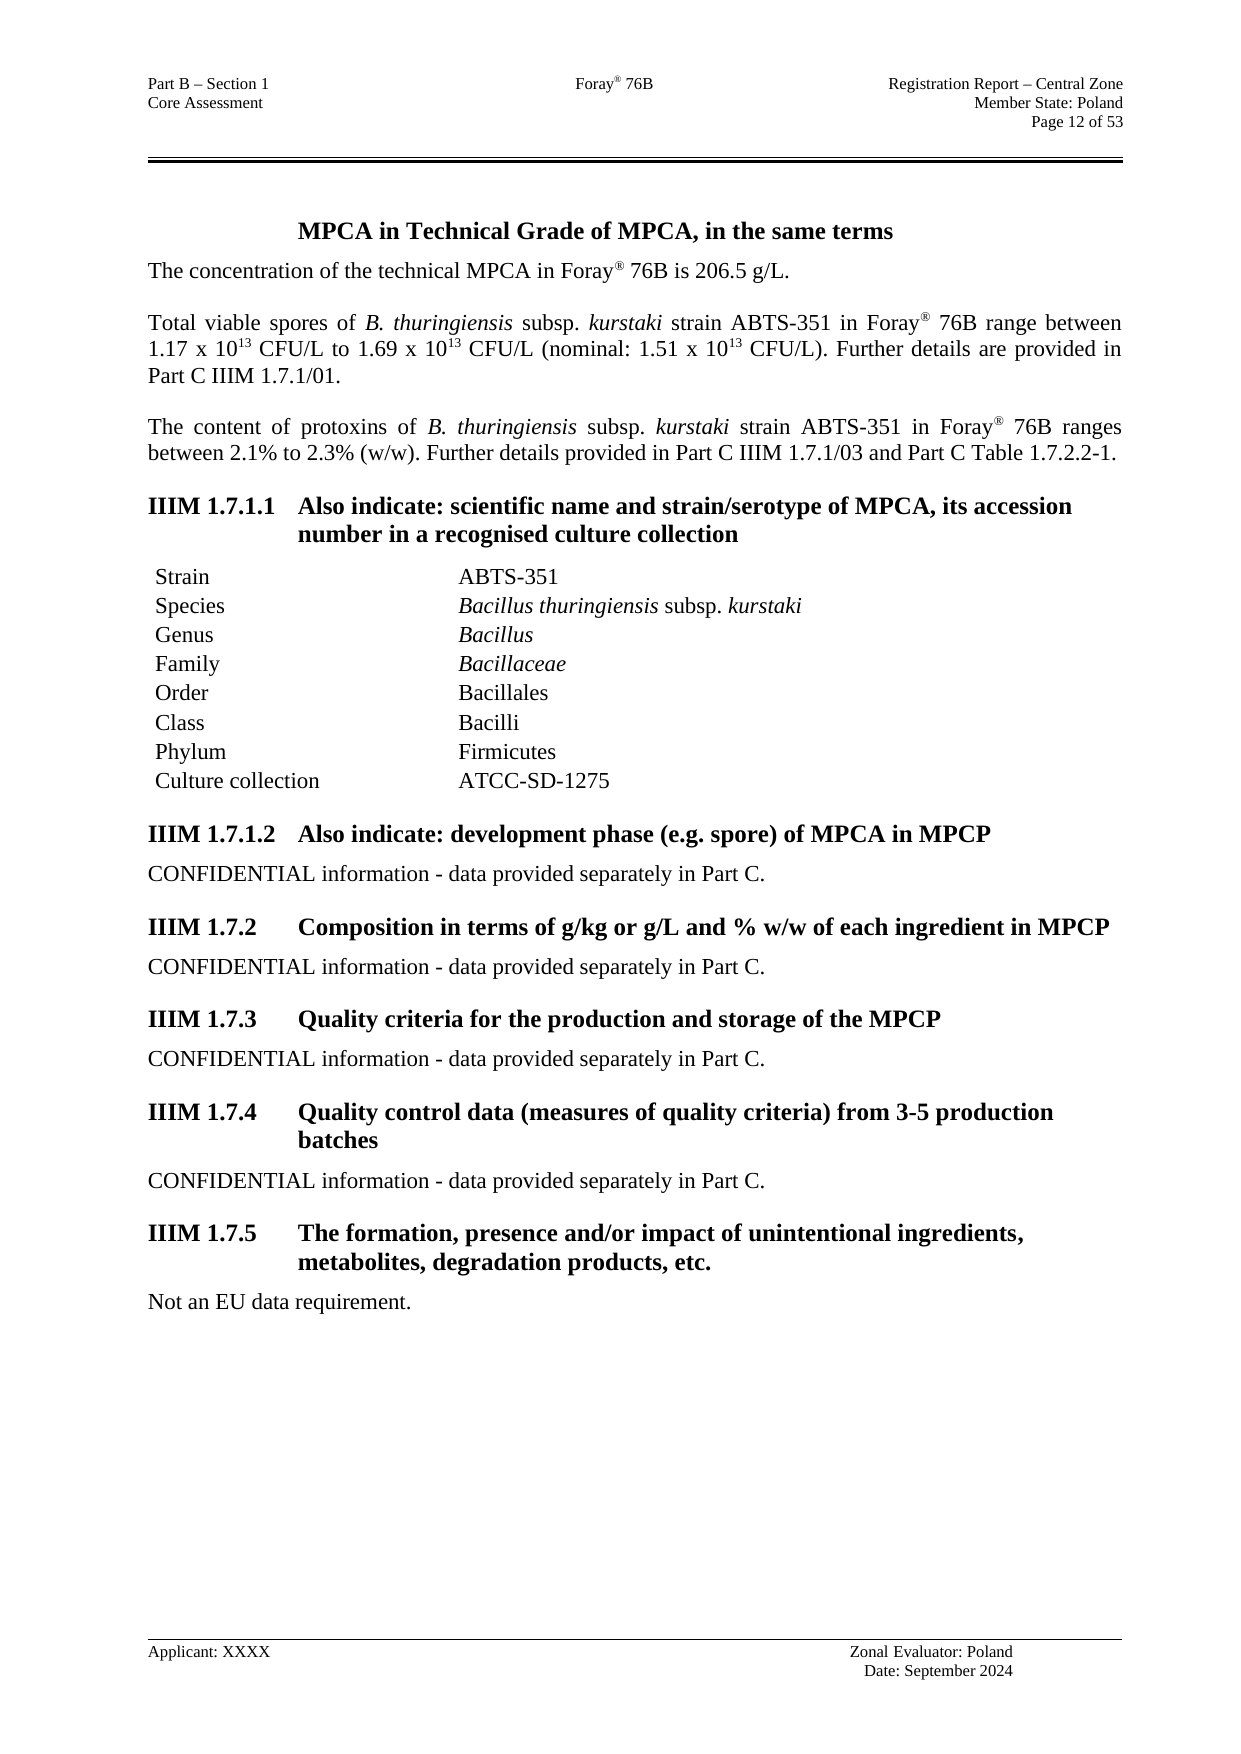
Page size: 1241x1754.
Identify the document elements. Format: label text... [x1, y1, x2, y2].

table_cell Family [148, 648, 451, 677]
text CONFIDENTIAL information - data provided separately in Part C. [148, 860, 1122, 887]
text IIIM 1.7.4 Quality control data (measures of quality criteria) from 3-5 production batches [148, 1097, 1122, 1154]
table_cell Species [148, 590, 451, 619]
text Total viable spores of B. thuringiensis subsp. kurstaki strain ABTS-351 in Foray® 76B range between 1.17 x 1013 CFU/L to 1.69 x 1013 CFU/L (nominal: 1.51 x 1013 CFU/L). Further details are provided in Part C IIIM 1.7.1/01. [148, 309, 1122, 388]
text IIIM 1.7.5 The formation, presence and/or impact of unintentional ingredients, metabolites, degradation products, etc. [148, 1218, 1122, 1276]
table_cell ATCC-SD-1275 [451, 765, 1122, 794]
text CONFIDENTIAL information - data provided separately in Part C. [148, 1167, 1122, 1193]
text The concentration of the technical MPCA in Foray® 76B is 206.5 g/L. [148, 258, 1122, 284]
table_cell Culture collection [148, 765, 451, 794]
table_header ABTS-351 [451, 561, 1122, 590]
table_cell Bacillales [451, 678, 1122, 707]
table_cell Genus [148, 619, 451, 648]
text IIIM 1.7.1.1 Also indicate: scientific name and strain/serotype of MPCA, its accession number in a recognised culture collection [148, 491, 1122, 548]
table_cell Class [148, 707, 451, 736]
text Not an EU data requirement. [148, 1288, 1122, 1314]
text IIIM 1.7.1.2 Also indicate: development phase (e.g. spore) of MPCA in MPCP [148, 819, 1122, 848]
table_header Strain [148, 561, 451, 590]
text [148, 216, 1122, 245]
table_cell Firmicutes [451, 736, 1122, 765]
table_cell Phylum [148, 736, 451, 765]
text CONFIDENTIAL information - data provided separately in Part C. [148, 953, 1122, 979]
text IIIM 1.7.3 Quality criteria for the production and storage of the MPCP [148, 1004, 1122, 1033]
table_cell Bacillaceae [451, 648, 1122, 677]
table_cell Bacilli [451, 707, 1122, 736]
text IIIM 1.7.2 Composition in terms of g/kg or g/L and % w/w of each ingredient in MPCP [148, 912, 1122, 940]
text The content of protoxins of B. thuringiensis subsp. kurstaki strain ABTS-351 in Foray® 76B ranges between 2.1% to 2.3% (w/w). Further details provided in Part C IIIM 1.7.1/03 and Part C Table 1.7.2.2-1. [148, 413, 1122, 466]
table_cell Bacillus [451, 619, 1122, 648]
table_cell Order [148, 678, 451, 707]
text CONFIDENTIAL information - data provided separately in Part C. [148, 1046, 1122, 1072]
table_cell Bacillus thuringiensis subsp. kurstaki [451, 590, 1122, 619]
